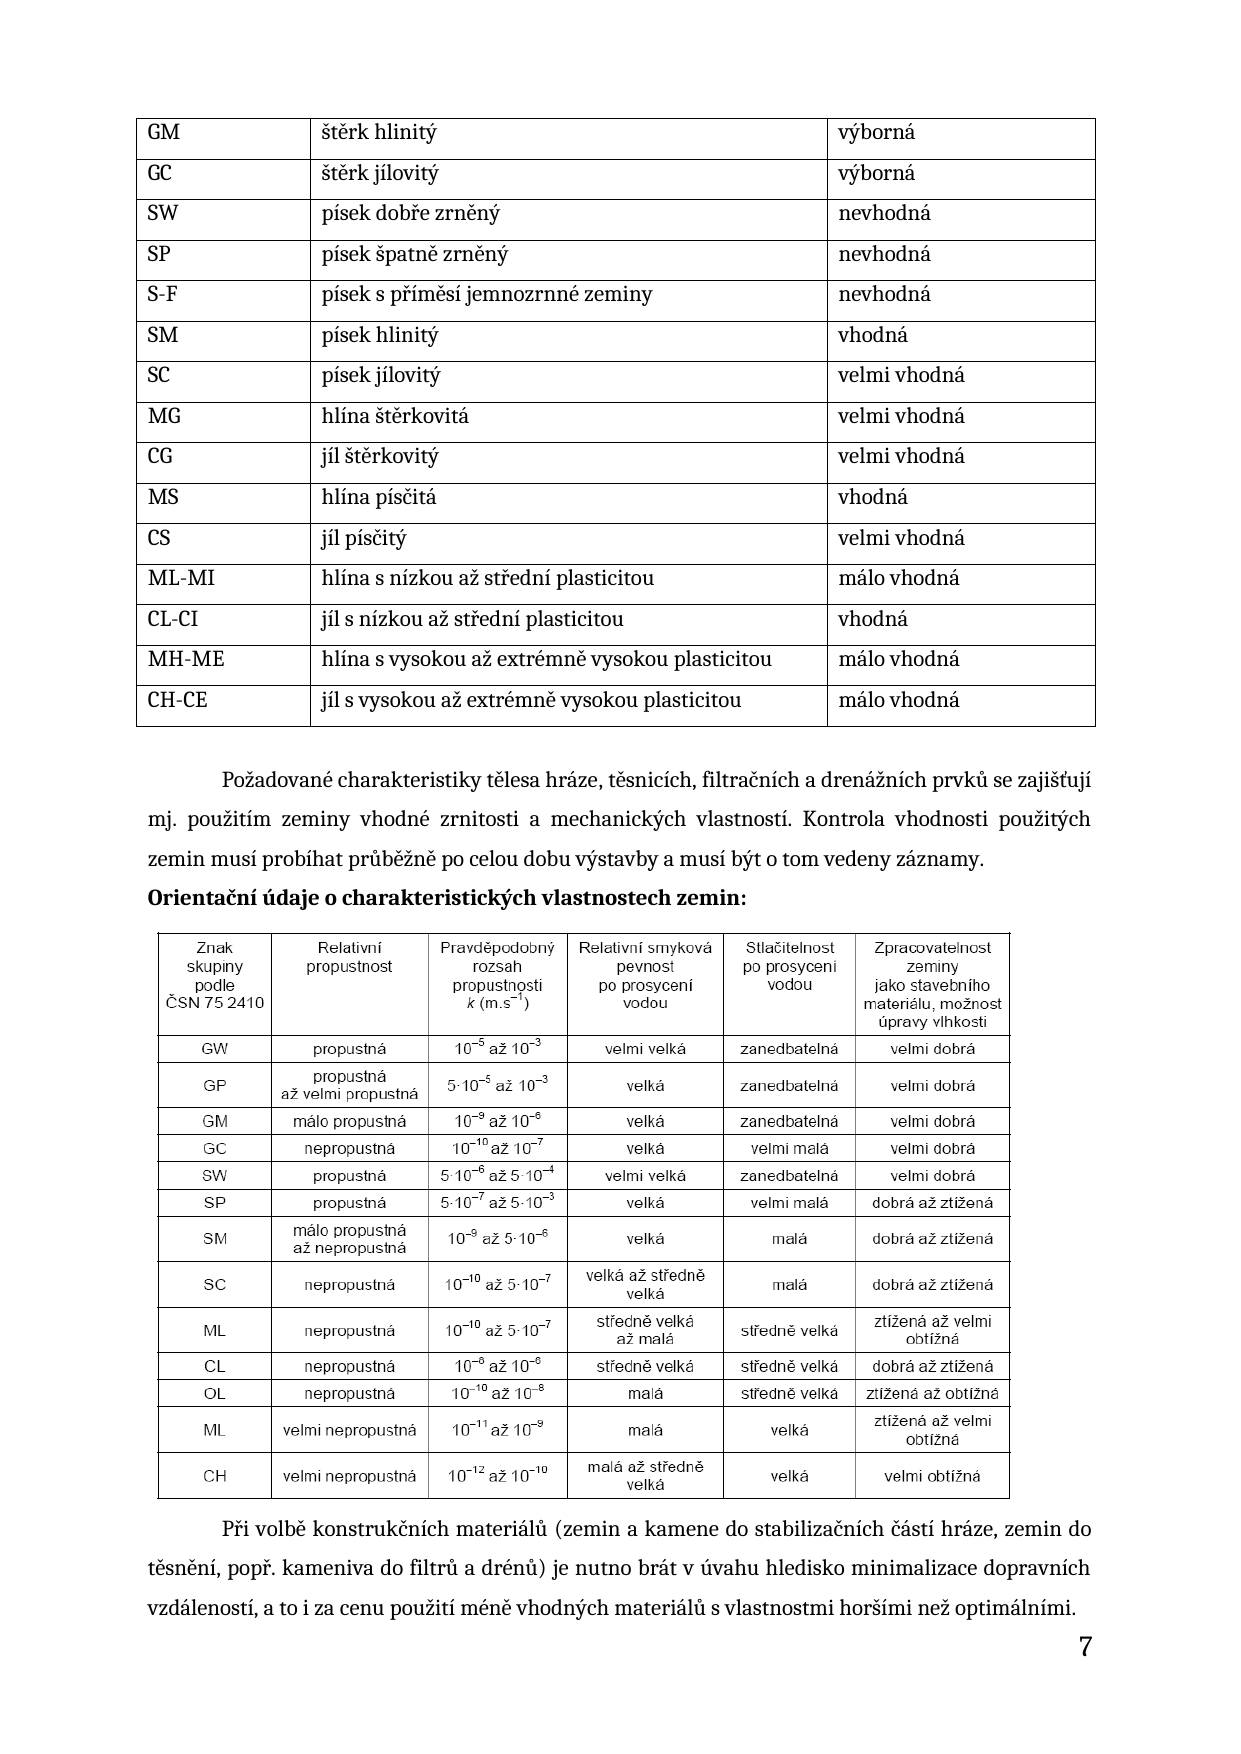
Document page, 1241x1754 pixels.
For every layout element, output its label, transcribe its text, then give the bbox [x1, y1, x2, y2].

table_cell výborná [828, 160, 1095, 199]
table_cell málo vhodná [828, 646, 1095, 685]
table_cell štěrk hlinitý [311, 119, 827, 159]
table_cell velmi vhodná [828, 443, 1095, 483]
table_cell velmi vhodná [828, 403, 1095, 442]
table_cell písek jílovitý [311, 362, 827, 402]
table_cell CG [137, 443, 310, 483]
text Při volbě konstrukčních materiálů (zemin a kamene do stabilizačních částí hráze, zemin do těsnění, popř. kameniva do filtrů a drénů) je nutno brát v úvahu hledisko minimalizace dopravních vzdáleností, a to i za cenu použití méně vhodných materiálů s vlastnostmi horšími než optimálními. [148, 1516, 1092, 1621]
table_cell MS [137, 484, 310, 523]
table_cell SP [137, 241, 310, 280]
table_cell SM [137, 322, 310, 361]
table_cell písek s příměsí jemnozrnné zeminy [311, 281, 827, 321]
picture [147, 924, 1019, 1503]
table_cell písek dobře zrněný [311, 200, 827, 240]
table_cell nevhodná [828, 200, 1095, 240]
table_cell MG [137, 403, 310, 442]
table_cell jíl štěrkovitý [311, 443, 827, 483]
text Orientační údaje o charakteristických vlastnostech zemin: [148, 885, 1092, 911]
table_cell SW [137, 200, 310, 240]
table_cell CL-CI [137, 605, 310, 645]
table_cell písek špatně zrněný [311, 241, 827, 280]
table_cell vhodná [828, 605, 1095, 645]
table_cell hlína s nízkou až střední plasticitou [311, 565, 827, 604]
table_cell CH-CE [137, 686, 310, 726]
table_cell MH-ME [137, 646, 310, 685]
table_cell SC [137, 362, 310, 402]
table_cell ML-MI [137, 565, 310, 604]
table_cell hlína písčitá [311, 484, 827, 523]
table_cell vhodná [828, 484, 1095, 523]
text Požadované charakteristiky tělesa hráze, těsnicích, filtračních a drenážních prvků se zajišťují mj. použitím zeminy vhodné zrnitosti a mechanických vlastností. Kontrola vhodnosti použitých zemin musí probíhat průběžně po celou dobu výstavby a musí být o tom vedeny záznamy. [148, 766, 1092, 872]
table_cell málo vhodná [828, 686, 1095, 726]
table_cell štěrk jílovitý [311, 160, 827, 199]
table_cell CS [137, 524, 310, 564]
table_cell velmi vhodná [828, 524, 1095, 564]
table_cell hlína štěrkovitá [311, 403, 827, 442]
table_cell málo vhodná [828, 565, 1095, 604]
table_cell písek hlinitý [311, 322, 827, 361]
table_cell nevhodná [828, 241, 1095, 280]
table_cell hlína s vysokou až extrémně vysokou plasticitou [311, 646, 827, 685]
table_cell GC [137, 160, 310, 199]
table_cell jíl písčitý [311, 524, 827, 564]
table_cell vhodná [828, 322, 1095, 361]
table_cell výborná [828, 119, 1095, 159]
table_cell GM [137, 119, 310, 159]
table_cell jíl s nízkou až střední plasticitou [311, 605, 827, 645]
table_cell velmi vhodná [828, 362, 1095, 402]
table_cell nevhodná [828, 281, 1095, 321]
table_cell jíl s vysokou až extrémně vysokou plasticitou [311, 686, 827, 726]
table_cell S-F [137, 281, 310, 321]
